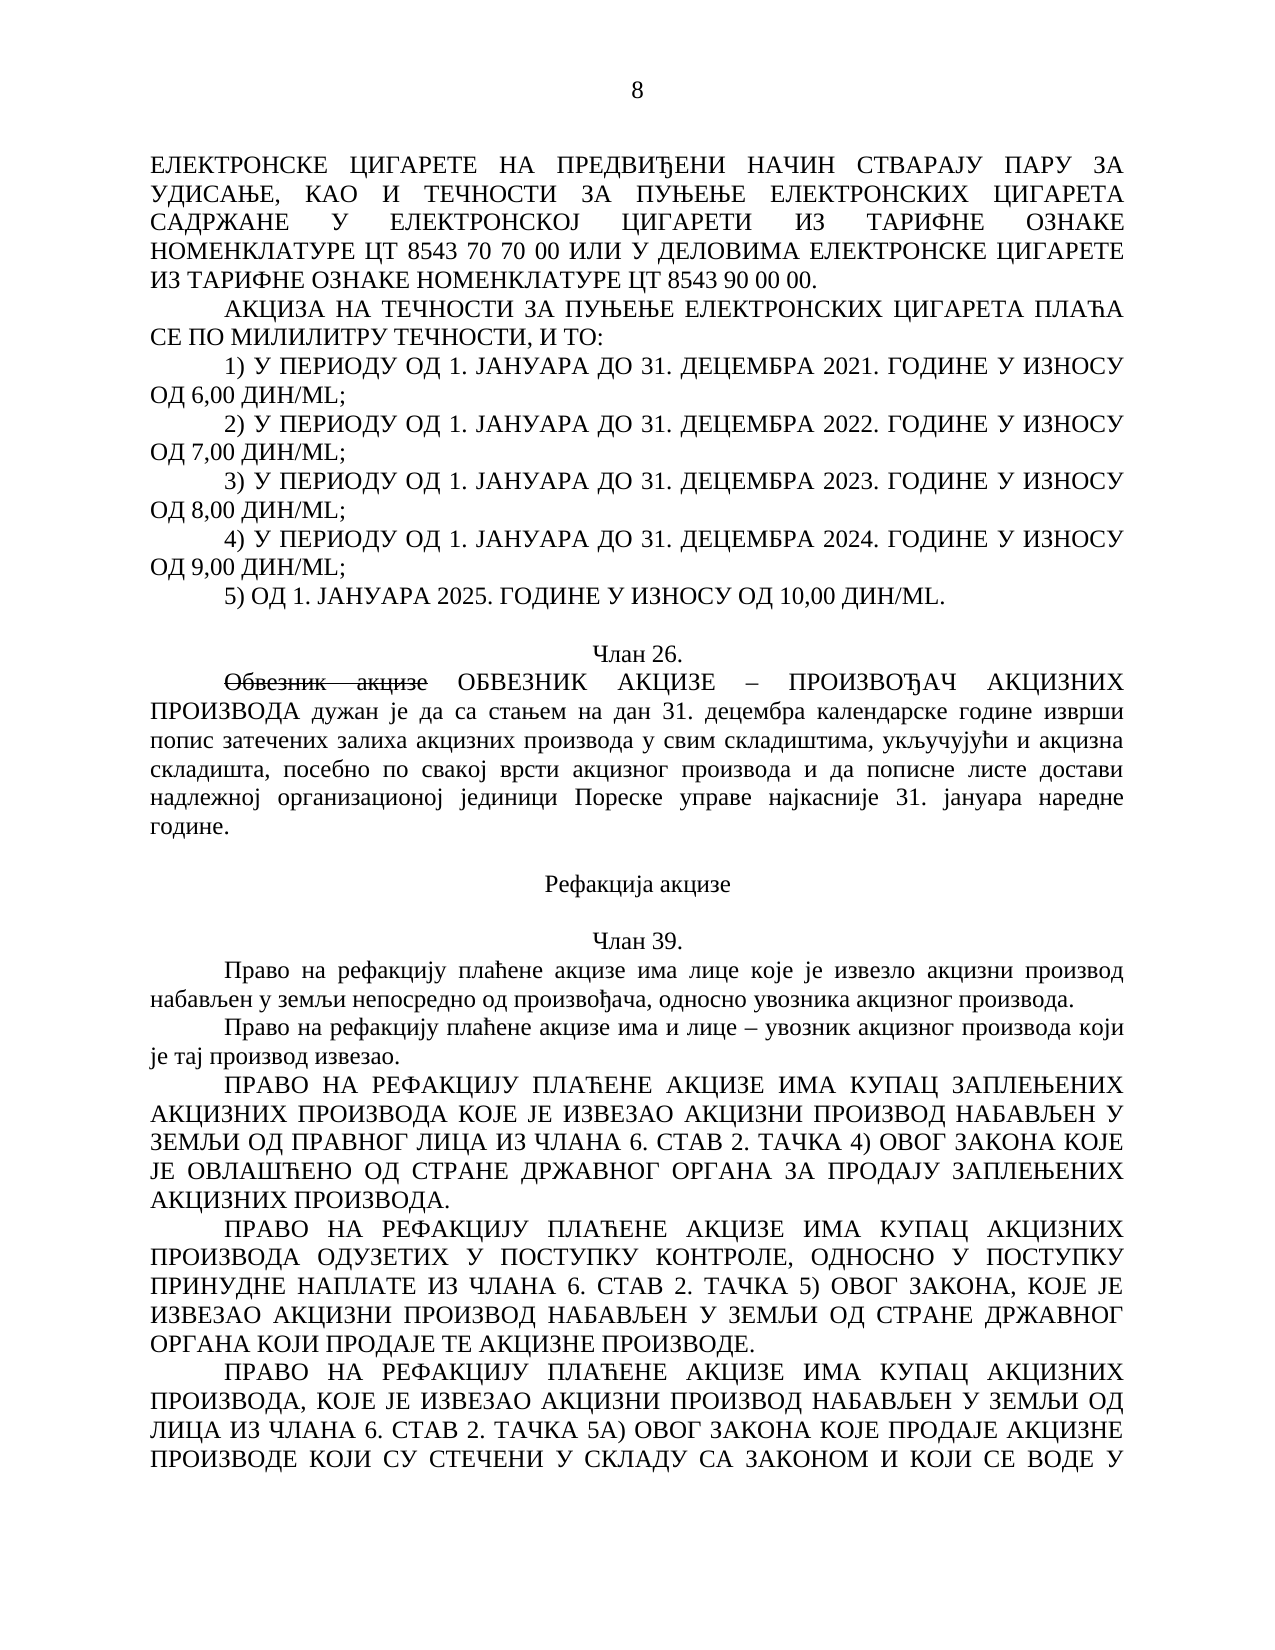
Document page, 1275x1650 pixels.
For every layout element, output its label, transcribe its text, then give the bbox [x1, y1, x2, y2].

text Обвезник акцизе ОБВЕЗНИК АКЦИЗЕ – ПРОИЗВОЂАЧ АКЦИЗНИХ ПРОИЗВОДА дужан је да са стањем на дан 31. децембра календарске године изврши попис затечених залиха акцизних производа у свим складиштима, укључујући и акцизна складишта, посебно по свакој врсти акцизног производа и да пописне листе достави надлежној организационој јединици Пореске управе најкасније 31. јануара наредне године. [150, 667, 1125, 840]
text 5) ОД 1. ЈАНУАРА 2025. ГОДИНЕ У ИЗНОСУ ОД 10,00 ДИН/ML. [150, 581, 1125, 610]
text Рефакција акцизе [150, 869, 1125, 897]
text Право на рефакцију плаћене акцизе има лице које је извезло акцизни производ набављен у земљи непосредно од произвођача, односно увозника акцизног производа. [150, 955, 1125, 1012]
text Члан 26. [150, 639, 1125, 667]
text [150, 1357, 1125, 1472]
text АКЦИЗА НА ТЕЧНОСТИ ЗА ПУЊЕЊЕ ЕЛЕКТРОНСКИХ ЦИГАРЕТА ПЛАЋА СЕ ПО МИЛИЛИТРУ ТЕЧНОСТИ, И ТО: [150, 294, 1125, 351]
text 2) У ПЕРИОДУ ОД 1. ЈАНУАРА ДО 31. ДЕЦЕМБРА 2022. ГОДИНЕ У ИЗНОСУ ОД 7,00 ДИН/ML; [150, 409, 1125, 466]
text Члан 39. [150, 926, 1125, 955]
text Право на рефакцију плаћене акцизе има и лице – увозник акцизног производа који је тај производ извезао. [150, 1012, 1125, 1070]
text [150, 150, 1125, 294]
text ПРАВО НА РЕФАКЦИЈУ ПЛАЋЕНЕ АКЦИЗЕ ИМА КУПАЦ ЗАПЛЕЊЕНИХ АКЦИЗНИХ ПРОИЗВОДА КОЈЕ ЈЕ ИЗВЕЗАО АКЦИЗНИ ПРОИЗВОД НАБАВЉЕН У ЗЕМЉИ ОД ПРАВНОГ ЛИЦА ИЗ ЧЛАНА 6. СТАВ 2. ТАЧКА 4) ОВОГ ЗАКОНА КОЈЕ ЈЕ ОВЛАШЋЕНО ОД СТРАНЕ ДРЖАВНОГ ОРГАНА ЗА ПРОДАЈУ ЗАПЛЕЊЕНИХ АКЦИЗНИХ ПРОИЗВОДА. [150, 1070, 1125, 1214]
text 4) У ПЕРИОДУ ОД 1. ЈАНУАРА ДО 31. ДЕЦЕМБРА 2024. ГОДИНЕ У ИЗНОСУ ОД 9,00 ДИН/ML; [150, 524, 1125, 581]
text 3) У ПЕРИОДУ ОД 1. ЈАНУАРА ДО 31. ДЕЦЕМБРА 2023. ГОДИНЕ У ИЗНОСУ ОД 8,00 ДИН/ML; [150, 466, 1125, 524]
text ПРАВО НА РЕФАКЦИЈУ ПЛАЋЕНЕ АКЦИЗЕ ИМА КУПАЦ АКЦИЗНИХ ПРОИЗВОДА ОДУЗЕТИХ У ПОСТУПКУ КОНТРОЛЕ, ОДНОСНО У ПОСТУПКУ ПРИНУДНЕ НАПЛАТЕ ИЗ ЧЛАНА 6. СТАВ 2. ТАЧКА 5) ОВОГ ЗАКОНА, КОЈЕ ЈЕ ИЗВЕЗАО АКЦИЗНИ ПРОИЗВОД НАБАВЉЕН У ЗЕМЉИ ОД СТРАНЕ ДРЖАВНОГ ОРГАНА КОЈИ ПРОДАЈЕ ТЕ АКЦИЗНЕ ПРОИЗВОДЕ. [150, 1214, 1125, 1357]
text 1) У ПЕРИОДУ ОД 1. ЈАНУАРА ДО 31. ДЕЦЕМБРА 2021. ГОДИНЕ У ИЗНОСУ ОД 6,00 ДИН/ML; [150, 351, 1125, 409]
